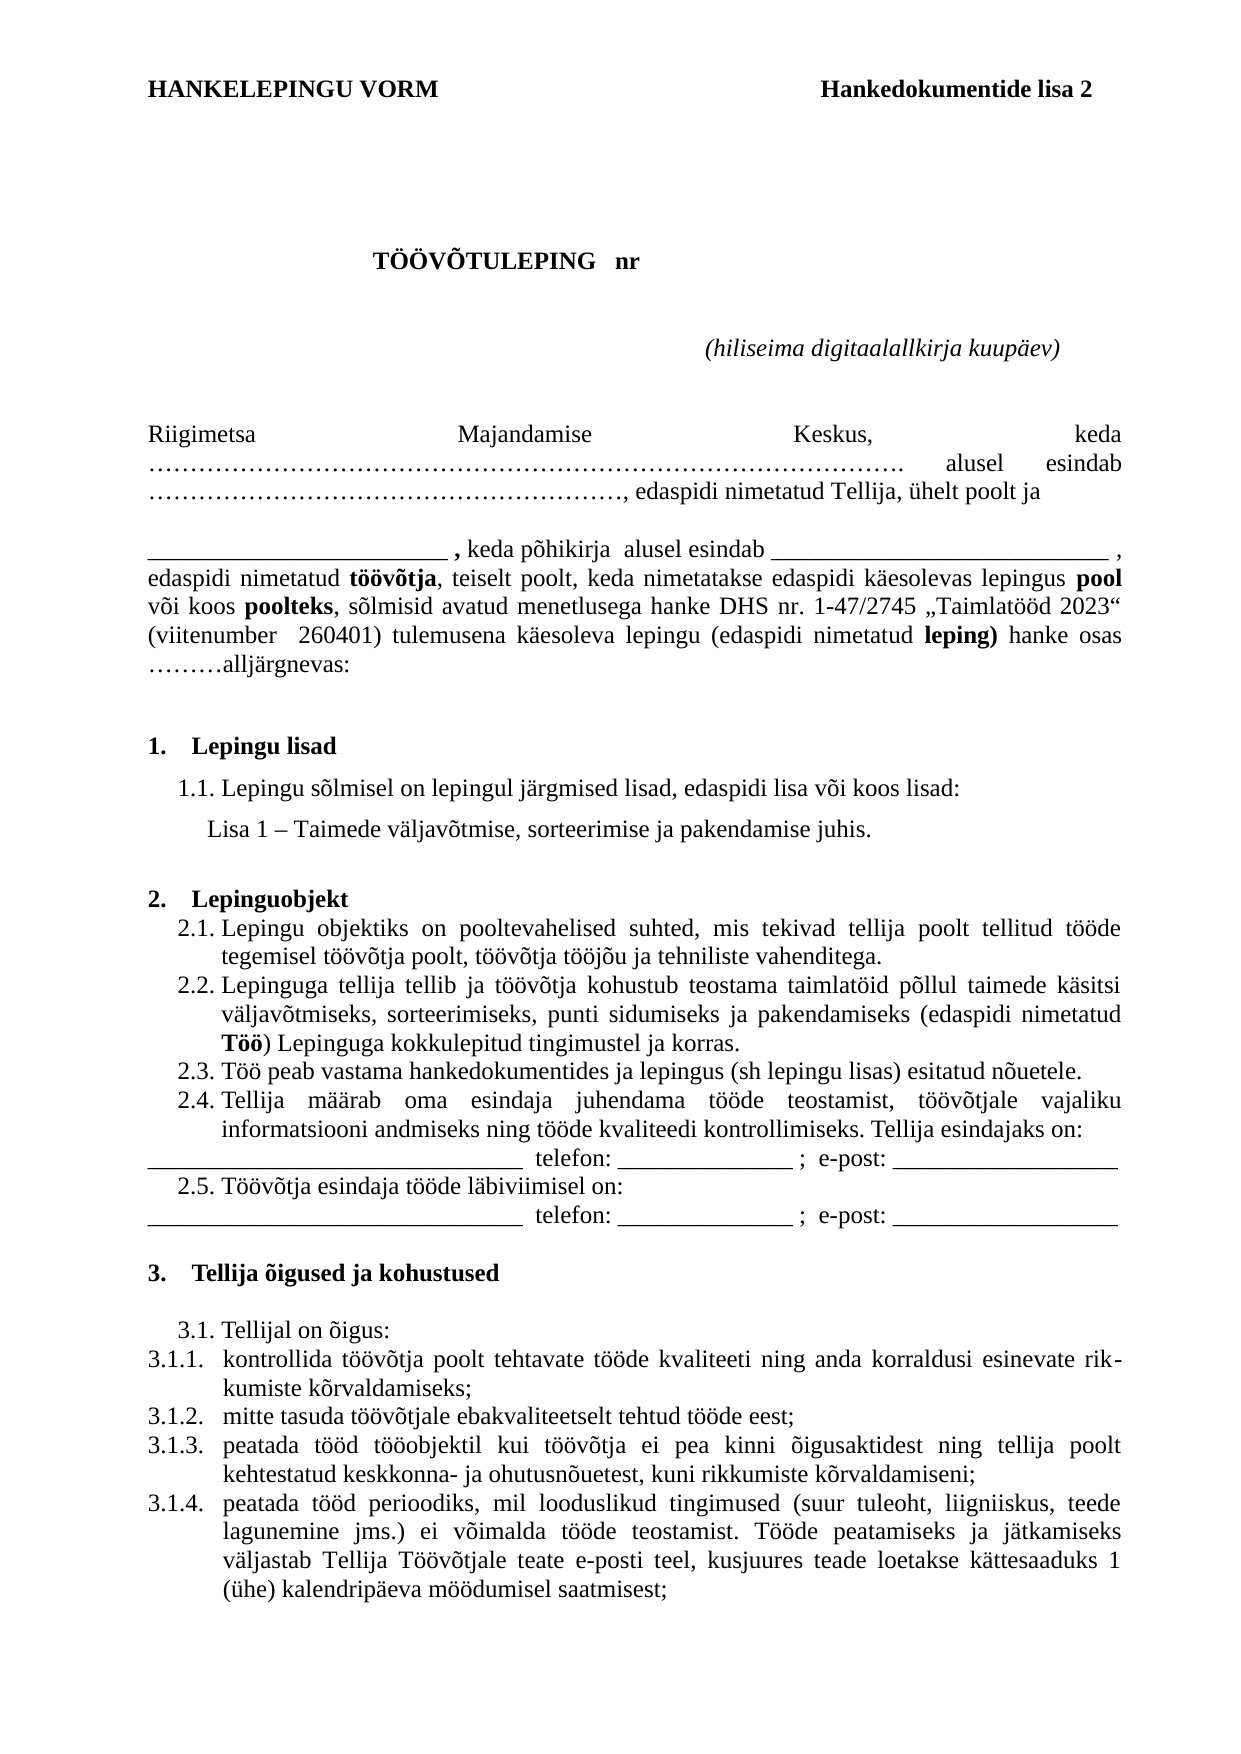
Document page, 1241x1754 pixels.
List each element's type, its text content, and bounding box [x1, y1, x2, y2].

subtitle Tellijal on õigus: [177, 1315, 1122, 1344]
subtitle Lepinguobjekt [148, 884, 1122, 913]
subtitle Tellija õigused ja kohustused [148, 1258, 1122, 1286]
list peatada tööd tööobjektil kui töövõtja ei pea kinni õigusaktidest ning tellija poolt kehtestatud keskkonna- ja ohutusnõuetest, kuni rikkumiste kõrvaldamiseni; [148, 1430, 1122, 1488]
subtitle Töövõtja esindaja tööde läbiviimisel on: [177, 1171, 1122, 1200]
text Riigimetsa Majandamise Keskus, keda ………………………………………………………………………………. alusel esindab …………………………………………………, edaspidi nimetatud Tellija, ühelt poolt ja [148, 419, 1122, 505]
list Lepingu sõlmisel on lepingul järgmised lisad, edaspidi lisa või koos lisad: [177, 773, 1122, 801]
subtitle Töö peab vastama hankedokumentides ja lepingus (sh lepingu lisas) esitatud nõuetele. [177, 1056, 1122, 1085]
text Lisa 1 – Taimede väljavõtmise, sorteerimise ja pakendamise juhis. [207, 814, 1122, 843]
text (hiliseima digitaalallkirja kuupäev) [148, 333, 1122, 390]
text ______________________________ telefon: ______________ ; e-post: __________________ [148, 1143, 1122, 1171]
subtitle Lepingu lisad [148, 731, 1122, 760]
list mitte tasuda töövõtjale ebakvaliteetselt tehtud tööde eest; [148, 1401, 1122, 1430]
list peatada tööd perioodiks, mil looduslikud tingimused (suur tuleoht, liigniiskus, teede lagunemine jms.) ei võimalda tööde teostamist. Tööde peatamiseks ja jätkamiseks väljastab Tellija Töövõtjale teate e-posti teel, kusjuures teade loetakse kättesaaduks 1 (ühe) kalendripäeva möödumisel saatmisest; [148, 1488, 1122, 1603]
text ______________________________ telefon: ______________ ; e-post: __________________ [148, 1200, 1122, 1229]
subtitle Lepingu objektiks on pooltevahelised suhted, mis tekivad tellija poolt tellitud tööde tegemisel töövõtja poolt, töövõtja tööjõu ja tehniliste vahenditega. [177, 913, 1122, 970]
text ________________________ , keda põhikirja alusel esindab ___________________________ , edaspidi nimetatud töövõtja, teiselt poolt, keda nimetatakse edaspidi käesolevas lepingus pool või koos poolteks, sõlmisid avatud menetlusega hanke DHS nr. 1-47/2745 „Taimlatööd 2023“ (viitenumber 260401) tulemusena käesoleva lepingu (edaspidi nimetatud leping) hanke osas ………alljärgnevas: [148, 534, 1122, 678]
subtitle Tellija määrab oma esindaja juhendama tööde teostamist, töövõtjale vajaliku informatsiooni andmiseks ning tööde kvaliteedi kontrollimiseks. Tellija esindajaks on: [177, 1085, 1122, 1143]
list kontrollida töövõtja poolt tehtavate tööde kvaliteeti ning anda korraldusi esinevate rikkumiste kõrvaldamiseks; [148, 1344, 1122, 1401]
text TÖÖVÕTULEPING nr [298, 246, 1122, 275]
subtitle Lepinguga tellija tellib ja töövõtja kohustub teostama taimlatöid põllul taimede käsitsi väljavõtmiseks, sorteerimiseks, punti sidumiseks ja pakendamiseks (edaspidi nimetatud Töö) Lepinguga kokkulepitud tingimustel ja korras. [177, 970, 1122, 1056]
